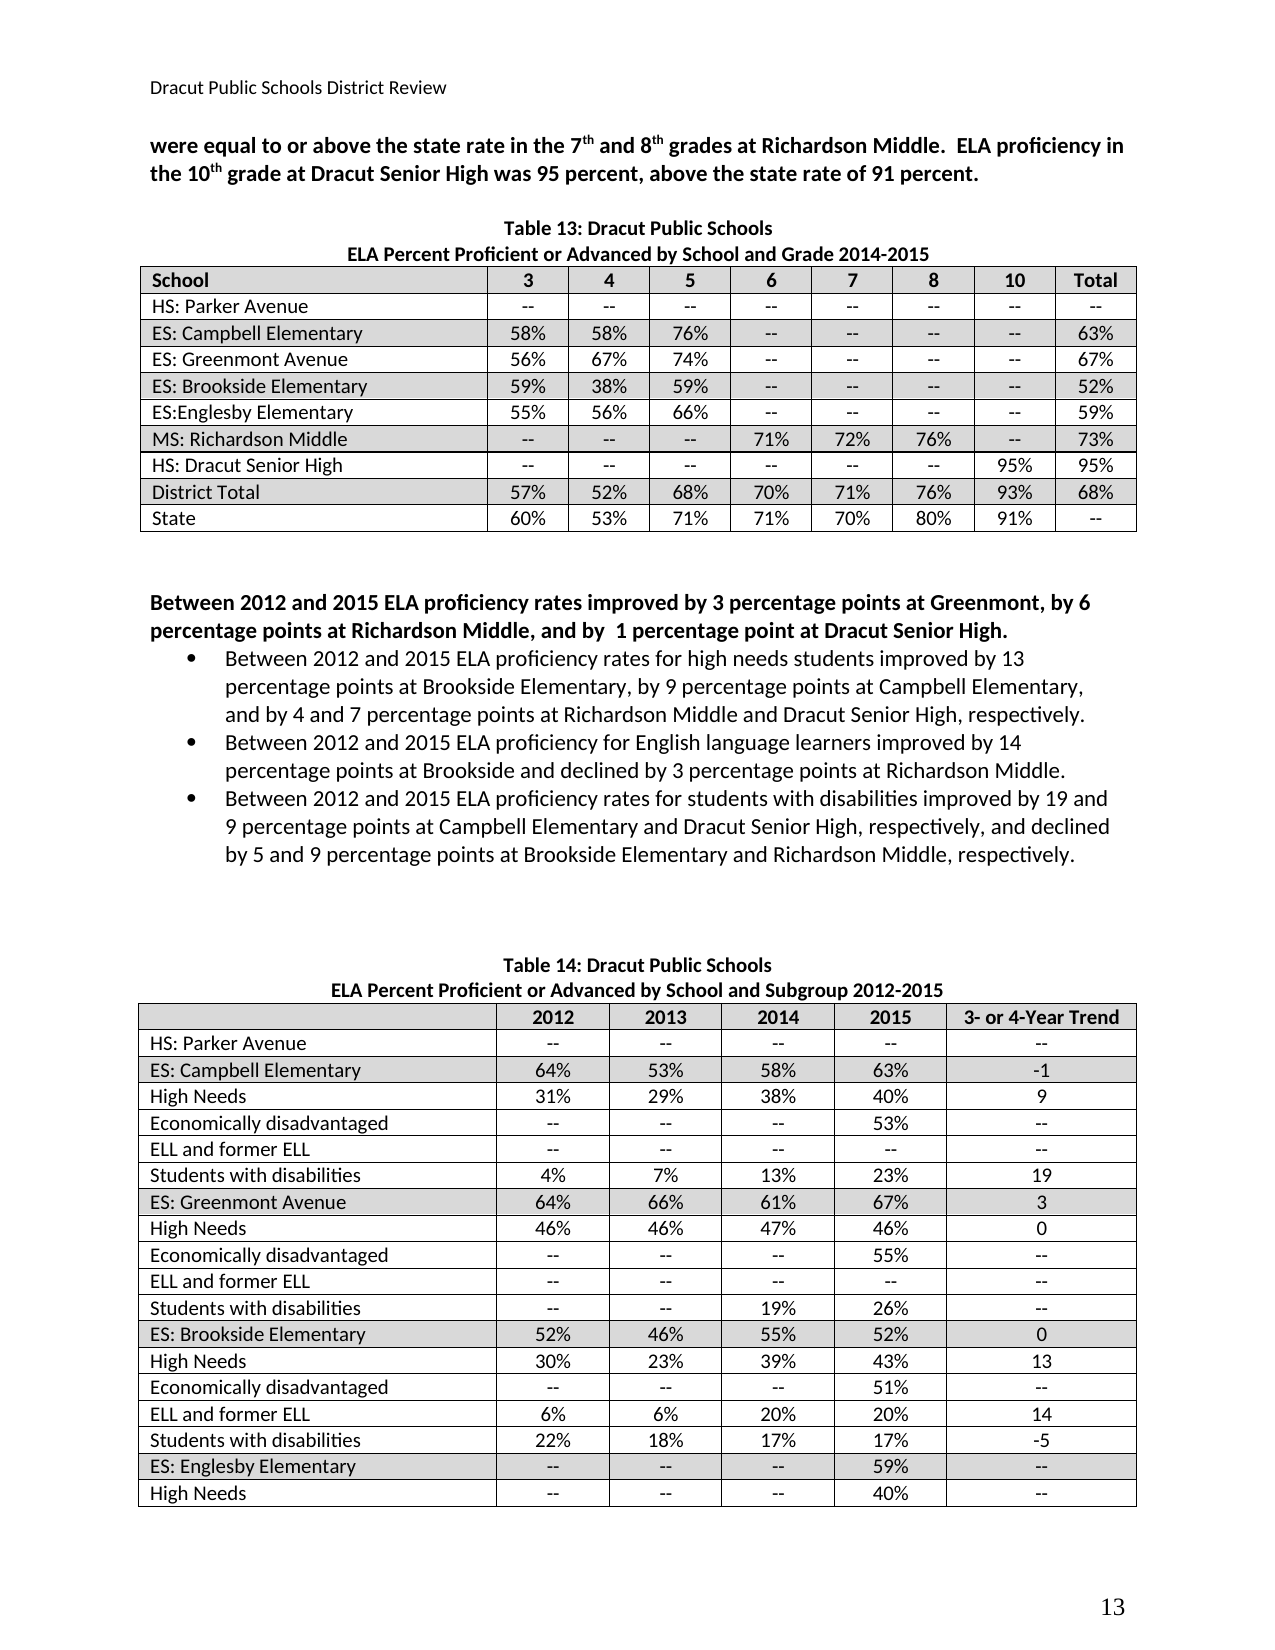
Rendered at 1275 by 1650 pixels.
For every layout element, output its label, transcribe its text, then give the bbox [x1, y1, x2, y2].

table_cell 59% [488, 373, 568, 398]
table_cell -- [610, 1110, 721, 1135]
table_cell 18% [610, 1427, 721, 1453]
table_cell 17% [722, 1427, 834, 1453]
table_cell 60% [488, 505, 568, 531]
table_cell 74% [650, 347, 730, 372]
table_cell 68% [1056, 479, 1136, 504]
table_cell -- [893, 320, 974, 346]
table_cell High Needs [139, 1480, 496, 1506]
table_cell -- [488, 294, 568, 319]
table_cell -- [947, 1030, 1136, 1056]
table_cell -- [610, 1030, 721, 1056]
table_cell 58% [722, 1057, 834, 1082]
table_cell 59% [835, 1454, 946, 1479]
table_cell -- [569, 453, 649, 478]
table_cell -- [722, 1480, 834, 1506]
table_cell 4 [569, 267, 649, 293]
table_cell 67% [1056, 347, 1136, 372]
table_cell -- [893, 400, 974, 425]
table_cell 3- or 4-Year Trend [947, 1004, 1136, 1029]
table_cell -- [722, 1030, 834, 1056]
table_cell 58% [488, 320, 568, 346]
table_cell 14 [947, 1401, 1136, 1426]
table_cell 64% [497, 1057, 609, 1082]
table_cell -- [1056, 505, 1136, 531]
table_cell High Needs [139, 1348, 496, 1373]
table_cell 0 [947, 1321, 1136, 1347]
table_cell 20% [835, 1401, 946, 1426]
table_cell -- [975, 347, 1055, 372]
table_cell [139, 1004, 496, 1029]
table_cell -- [947, 1110, 1136, 1135]
table_cell 10 [975, 267, 1055, 293]
table_cell Students with disabilities [139, 1427, 496, 1453]
table_cell 59% [1056, 400, 1136, 425]
table_cell 5 [650, 267, 730, 293]
table_cell 23% [835, 1163, 946, 1188]
list Between 2012 and 2015 ELA proficiency rates for students with disabilities improved by 19 and 9 percentage points at Campbell Elementary and Dracut Senior High, respectively, and declined by 5 and 9 percentage points at Brookside Elementary and Richardson Middle, respectively. [187, 784, 1125, 868]
table_cell -- [893, 373, 974, 398]
table_cell 46% [497, 1216, 609, 1241]
table_cell -- [731, 373, 811, 398]
table_cell 66% [610, 1189, 721, 1214]
table_cell -- [497, 1136, 609, 1162]
table_cell -- [975, 373, 1055, 398]
table_cell -- [947, 1242, 1136, 1267]
text Between 2012 and 2015 ELA proficiency rates improved by 3 percentage points at Greenmont, by 6 percentage points at Richardson Middle, and by 1 percentage point at Dracut Senior High. [150, 588, 1125, 644]
table_cell 53% [569, 505, 649, 531]
table_cell 52% [835, 1321, 946, 1347]
table_cell 76% [650, 320, 730, 346]
table_cell 71% [650, 505, 730, 531]
table_cell 56% [569, 400, 649, 425]
table_cell 91% [975, 505, 1055, 531]
table_cell ES: Brookside Elementary [141, 373, 487, 398]
table_cell ES: Greenmont Avenue [141, 347, 487, 372]
table_cell 63% [835, 1057, 946, 1082]
table_cell 46% [610, 1216, 721, 1241]
table_cell -- [610, 1269, 721, 1294]
table_cell 52% [497, 1321, 609, 1347]
table_cell 7 [812, 267, 892, 293]
table_cell 55% [722, 1321, 834, 1347]
table_cell -- [947, 1136, 1136, 1162]
table_cell Economically disadvantaged [139, 1374, 496, 1400]
table_cell 61% [722, 1189, 834, 1214]
table_cell 59% [650, 373, 730, 398]
table_cell 38% [722, 1083, 834, 1109]
table_cell 6% [610, 1401, 721, 1426]
table_cell 93% [975, 479, 1055, 504]
table_cell -- [610, 1454, 721, 1479]
table_cell -- [722, 1110, 834, 1135]
table_cell -- [497, 1480, 609, 1506]
table_cell 53% [610, 1057, 721, 1082]
table_cell -- [947, 1480, 1136, 1506]
table_cell -- [731, 347, 811, 372]
table_cell 31% [497, 1083, 609, 1109]
table_cell 46% [835, 1216, 946, 1241]
table_cell -- [569, 426, 649, 451]
table_cell HS: Dracut Senior High [141, 453, 487, 478]
table_header Table 13: Dracut Public Schools ELA Percent Proficient or Advanced by School and Grade 2014-2015 [141, 215, 1136, 266]
table_cell 63% [1056, 320, 1136, 346]
table_cell MS: Richardson Middle [141, 426, 487, 451]
table_cell 7% [610, 1163, 721, 1188]
table_cell 46% [610, 1321, 721, 1347]
table_cell 52% [569, 479, 649, 504]
table_cell Economically disadvantaged [139, 1242, 496, 1267]
table_cell 6% [497, 1401, 609, 1426]
table_cell ES:Englesby Elementary [141, 400, 487, 425]
table_cell -- [650, 294, 730, 319]
table_cell -- [947, 1374, 1136, 1400]
table_cell 53% [835, 1110, 946, 1135]
table_cell 71% [731, 426, 811, 451]
table_cell HS: Parker Avenue [139, 1030, 496, 1056]
table_cell HS: Parker Avenue [141, 294, 487, 319]
list Between 2012 and 2015 ELA proficiency for English language learners improved by 14 percentage points at Brookside and declined by 3 percentage points at Richardson Middle. [187, 728, 1125, 784]
table_cell -- [812, 294, 892, 319]
table_cell -- [610, 1295, 721, 1320]
table_cell -- [497, 1030, 609, 1056]
table_cell ES: Campbell Elementary [139, 1057, 496, 1082]
table_cell 57% [488, 479, 568, 504]
table_cell -- [812, 347, 892, 372]
table_cell -- [975, 320, 1055, 346]
table_cell -- [812, 400, 892, 425]
table_cell -- [731, 453, 811, 478]
table_cell 4% [497, 1163, 609, 1188]
table_cell Students with disabilities [139, 1163, 496, 1188]
table_header Table 14: Dracut Public Schools ELA Percent Proficient or Advanced by School and Subgroup 2012-2015 [139, 952, 1136, 1003]
table_cell -- [497, 1110, 609, 1135]
table_cell -- [722, 1374, 834, 1400]
table_cell 40% [835, 1480, 946, 1506]
table_cell -- [947, 1454, 1136, 1479]
table_cell -- [610, 1136, 721, 1162]
table_cell 70% [812, 505, 892, 531]
table_cell 72% [812, 426, 892, 451]
table_cell 2014 [722, 1004, 834, 1029]
table_cell ELL and former ELL [139, 1401, 496, 1426]
table_cell -- [975, 426, 1055, 451]
table_cell High Needs [139, 1083, 496, 1109]
table_cell -- [610, 1242, 721, 1267]
table_cell Total [1056, 267, 1136, 293]
table_cell 67% [835, 1189, 946, 1214]
table_cell 17% [835, 1427, 946, 1453]
table_cell -- [893, 347, 974, 372]
table_cell -- [497, 1295, 609, 1320]
table_cell -1 [947, 1057, 1136, 1082]
table_cell 2013 [610, 1004, 721, 1029]
table_cell ES: Englesby Elementary [139, 1454, 496, 1479]
table_cell -- [975, 400, 1055, 425]
table_cell 95% [975, 453, 1055, 478]
table_cell 19 [947, 1163, 1136, 1188]
table_cell -- [1056, 294, 1136, 319]
table_cell 0 [947, 1216, 1136, 1241]
table_cell -5 [947, 1427, 1136, 1453]
table_cell 76% [893, 426, 974, 451]
table_cell 2012 [497, 1004, 609, 1029]
table_cell 43% [835, 1348, 946, 1373]
table_cell 8 [893, 267, 974, 293]
table_cell 52% [1056, 373, 1136, 398]
table_cell High Needs [139, 1216, 496, 1241]
table_cell -- [731, 400, 811, 425]
table_cell 22% [497, 1427, 609, 1453]
table_cell 95% [1056, 453, 1136, 478]
table_cell 9 [947, 1083, 1136, 1109]
table_cell -- [835, 1269, 946, 1294]
table_cell 26% [835, 1295, 946, 1320]
table_cell ELL and former ELL [139, 1136, 496, 1162]
table_cell -- [893, 294, 974, 319]
table_cell -- [812, 320, 892, 346]
table_cell -- [731, 320, 811, 346]
table_cell -- [835, 1136, 946, 1162]
table_cell District Total [141, 479, 487, 504]
list Between 2012 and 2015 ELA proficiency rates for high needs students improved by 13 percentage points at Brookside Elementary, by 9 percentage points at Campbell Elementary, and by 4 and 7 percentage points at Richardson Middle and Dracut Senior High, respectively. [187, 644, 1125, 728]
table_cell School [141, 267, 487, 293]
table_cell -- [488, 426, 568, 451]
table_cell 58% [569, 320, 649, 346]
table_cell -- [731, 294, 811, 319]
table_cell Economically disadvantaged [139, 1110, 496, 1135]
table_cell Students with disabilities [139, 1295, 496, 1320]
table_cell 55% [835, 1242, 946, 1267]
table_cell -- [497, 1454, 609, 1479]
table_cell 64% [497, 1189, 609, 1214]
table_cell -- [722, 1242, 834, 1267]
table_cell -- [650, 426, 730, 451]
table_cell -- [722, 1136, 834, 1162]
table_cell -- [812, 453, 892, 478]
table_cell ES: Greenmont Avenue [139, 1189, 496, 1214]
table_cell 66% [650, 400, 730, 425]
table_cell 40% [835, 1083, 946, 1109]
table_cell -- [835, 1030, 946, 1056]
table_cell 51% [835, 1374, 946, 1400]
table_cell 68% [650, 479, 730, 504]
table_cell 29% [610, 1083, 721, 1109]
table_cell -- [893, 453, 974, 478]
table_cell 19% [722, 1295, 834, 1320]
table_cell 23% [610, 1348, 721, 1373]
table_cell 73% [1056, 426, 1136, 451]
table_cell 47% [722, 1216, 834, 1241]
table_cell -- [722, 1454, 834, 1479]
table_cell -- [650, 453, 730, 478]
table_cell 6 [731, 267, 811, 293]
table_cell ELL and former ELL [139, 1269, 496, 1294]
table_cell 71% [812, 479, 892, 504]
table_cell -- [497, 1242, 609, 1267]
table_cell 70% [731, 479, 811, 504]
table_cell 13% [722, 1163, 834, 1188]
table_cell -- [812, 373, 892, 398]
table_cell -- [569, 294, 649, 319]
table_cell 55% [488, 400, 568, 425]
table_cell -- [497, 1374, 609, 1400]
table_cell -- [975, 294, 1055, 319]
table_cell -- [497, 1269, 609, 1294]
table_cell -- [947, 1269, 1136, 1294]
table_cell 38% [569, 373, 649, 398]
table_cell 67% [569, 347, 649, 372]
table_cell -- [610, 1374, 721, 1400]
table_cell -- [610, 1480, 721, 1506]
table_cell 3 [947, 1189, 1136, 1214]
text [150, 131, 1125, 187]
table_cell 30% [497, 1348, 609, 1373]
table_cell 20% [722, 1401, 834, 1426]
table_cell -- [722, 1269, 834, 1294]
table_cell 56% [488, 347, 568, 372]
table_cell 71% [731, 505, 811, 531]
table_cell 39% [722, 1348, 834, 1373]
table_cell -- [947, 1295, 1136, 1320]
table_cell 3 [488, 267, 568, 293]
table_cell ES: Brookside Elementary [139, 1321, 496, 1347]
table_cell 2015 [835, 1004, 946, 1029]
table_cell 76% [893, 479, 974, 504]
table_cell -- [488, 453, 568, 478]
table_cell ES: Campbell Elementary [141, 320, 487, 346]
table_cell State [141, 505, 487, 531]
table_cell 80% [893, 505, 974, 531]
table_cell 13 [947, 1348, 1136, 1373]
